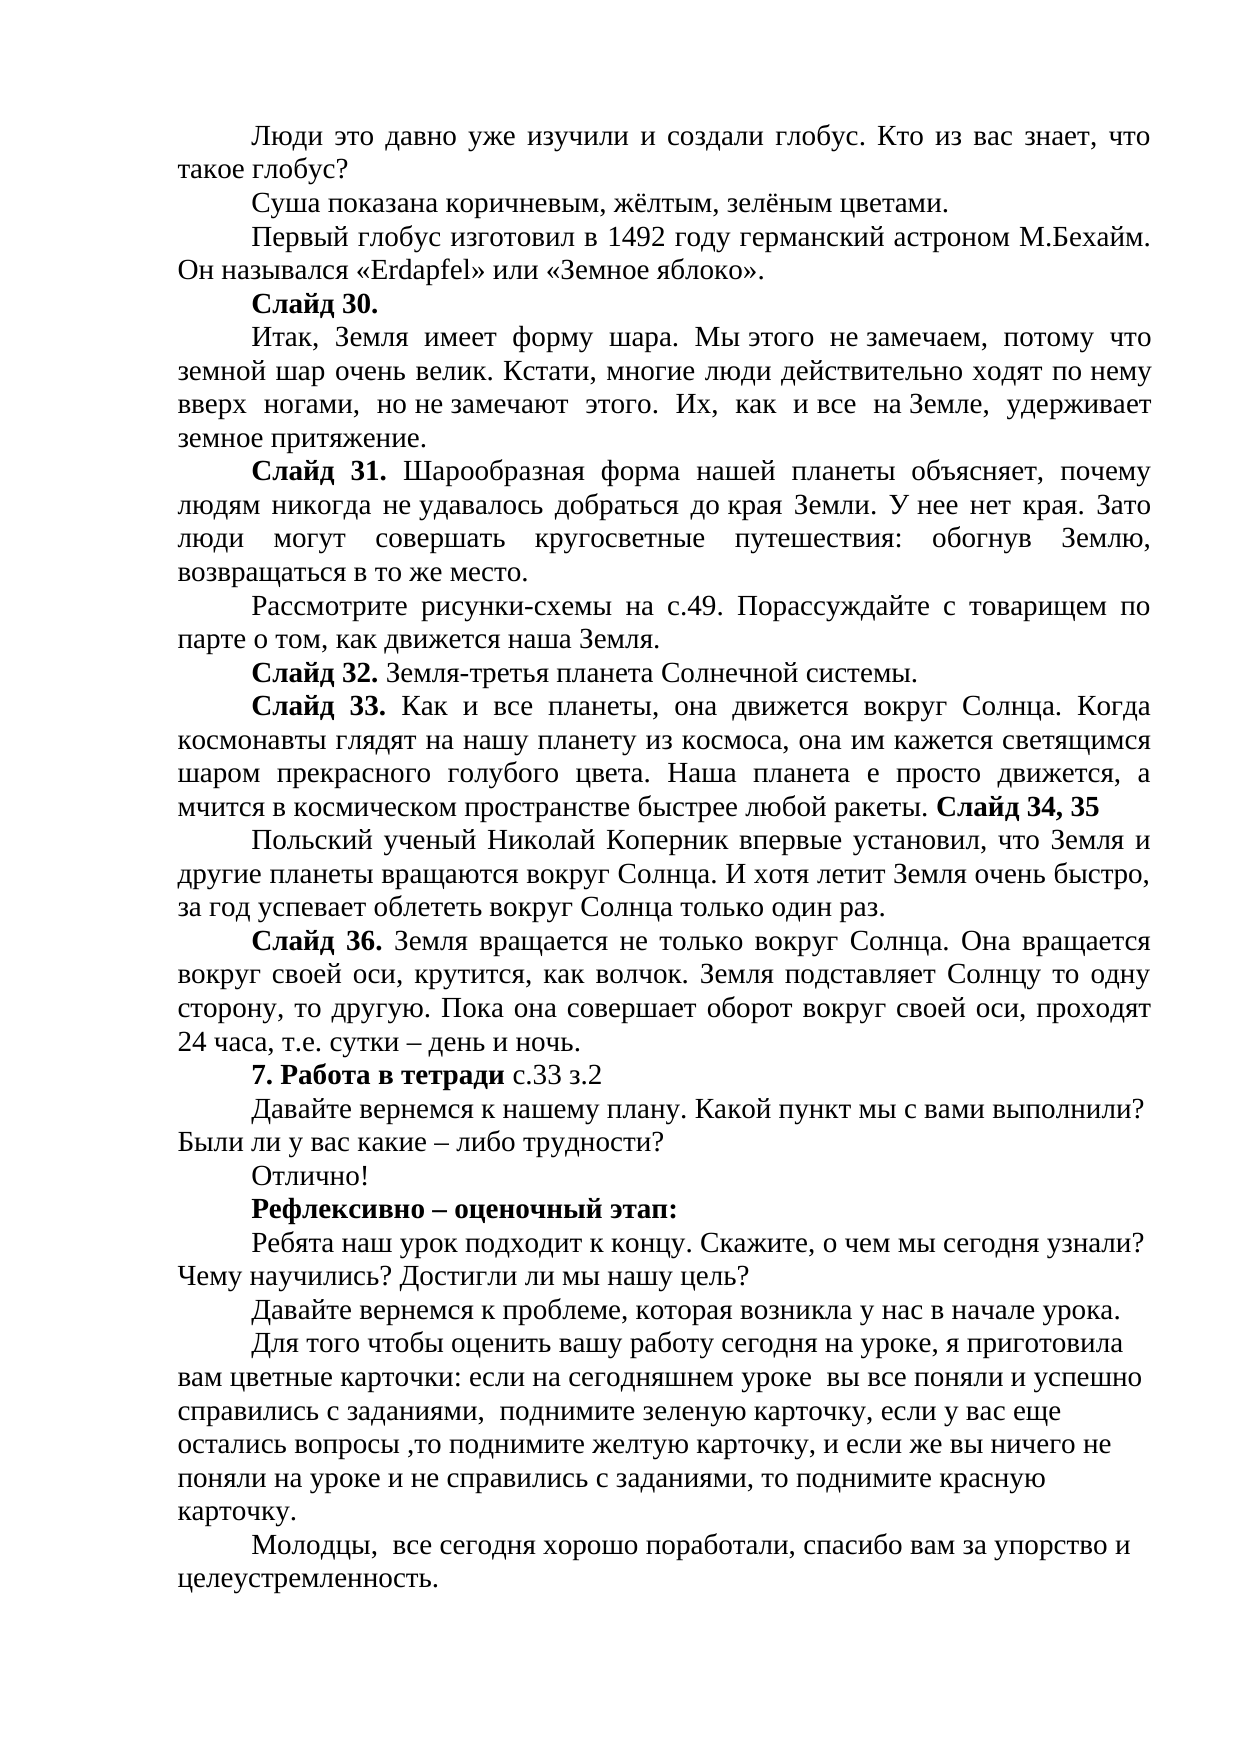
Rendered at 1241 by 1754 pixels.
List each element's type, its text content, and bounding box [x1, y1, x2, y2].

text Рефлексивно – оценочный этап: [177, 1191, 1152, 1225]
text Давайте вернемся к нашему плану. Какой пункт мы с вами выполнили? Были ли у вас какие – либо трудности? [177, 1091, 1152, 1158]
text Давайте вернемся к проблеме, которая возникла у нас в начале урока. [177, 1292, 1152, 1326]
text Польский ученый Николай Коперник впервые установил, что Земля и другие планеты вращаются вокруг Солнца. И хотя летит Земля очень быстро, за год успевает облететь вокруг Солнца только один раз. [177, 822, 1152, 923]
text Ребята наш урок подходит к концу. Скажите, о чем мы сегодня узнали? Чему научились? Достигли ли мы нашу цель? [177, 1225, 1152, 1292]
text Отлично! [177, 1158, 1152, 1191]
list Слайд 36. Земля вращается не только вокруг Солнца. Она вращается вокруг своей оси, крутится, как волчок. Земля подставляет Солнцу то одну сторону, то другую. Пока она совершает оборот вокруг своей оси, проходят 24 часа, т.е. сутки – день и ночь. [177, 923, 1152, 1057]
text Слайд 32. Земля-третья планета Солнечной системы. [177, 655, 1152, 688]
text Люди это давно уже изучили и создали глобус. Кто из вас знает, что такое глобус? [177, 118, 1152, 185]
text Слайд 31. Шарообразная форма нашей планеты объясняет, почему людям никогда не удавалось добраться до края Земли. У нее нет края. Зато люди могут совершать кругосветные путешествия: обогнув Землю, возвращаться в то же место. [177, 453, 1152, 588]
list 7. Работа в тетради с.33 з.2 [177, 1057, 1152, 1091]
text Итак, Земля имеет форму шара. Мы этого не замечаем, потому что земной шар очень велик. Кстати, многие люди действительно ходят по нему вверх ногами, но не замечают этого. Их, как и все на Земле, удерживает земное притяжение. [177, 319, 1152, 453]
text Слайд 33. Как и все планеты, она движется вокруг Солнца. Когда космонавты глядят на нашу планету из космоса, она им кажется светящимся шаром прекрасного голубого цвета. Наша планета е просто движется, а мчится в космическом пространстве быстрее любой ракеты. Слайд 34, 35 [177, 688, 1152, 822]
text Суша показана коричневым, жёлтым, зелёным цветами. [177, 185, 1152, 219]
text Молодцы, все сегодня хорошо поработали, спасибо вам за упорство и целеустремленность. [177, 1527, 1152, 1594]
text Слайд 30. [177, 286, 1152, 319]
text Для того чтобы оценить вашу работу сегодня на уроке, я приготовила вам цветные карточки: если на сегодняшнем уроке вы все поняли и успешно справились с заданиями, поднимите зеленую карточку, если у вас еще остались вопросы ,то поднимите желтую карточку, и если же вы ничего не поняли на уроке и не справились с заданиями, то поднимите красную карточку. [177, 1326, 1152, 1527]
text Первый глобус изготовил в 1492 году германский астроном М.Бехайм. Он назывался «Erdapfel» или «Земное яблоко». [177, 219, 1152, 286]
text Рассмотрите рисунки-схемы на с.49. Порассуждайте с товарищем по парте о том, как движется наша Земля. [177, 588, 1152, 655]
